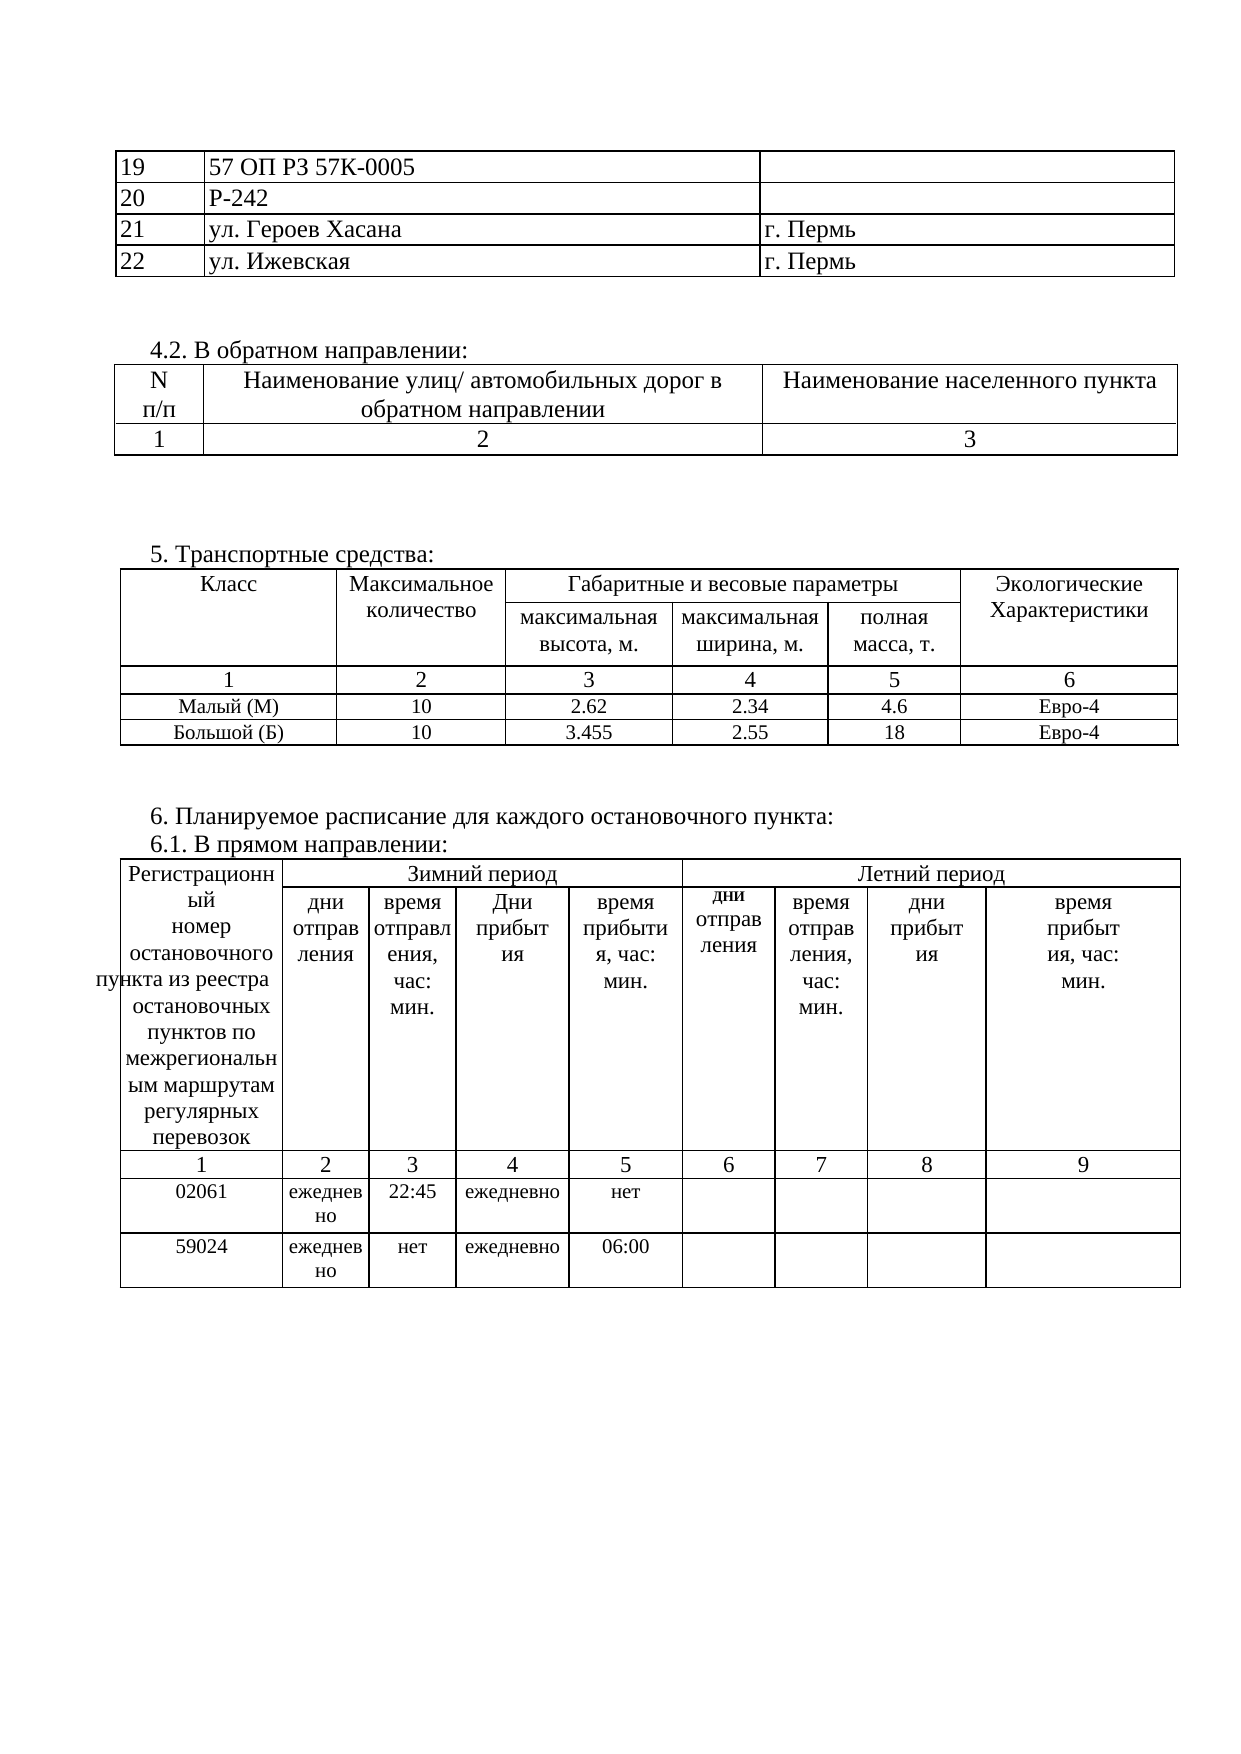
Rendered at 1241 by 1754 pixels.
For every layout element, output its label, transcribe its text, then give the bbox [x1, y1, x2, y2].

table_header Класс [121, 570, 336, 665]
table_cell ежедневно [457, 1179, 568, 1232]
table_cell [987, 1234, 1180, 1286]
table_cell ежедневно [283, 1234, 368, 1286]
table_cell 1 [121, 667, 336, 693]
table_cell Евро-4 [961, 695, 1177, 718]
table_cell 3 [370, 1151, 455, 1178]
table_cell Евро-4 [961, 720, 1177, 744]
table_header Наименование населенного пункта [763, 365, 1177, 423]
table_cell 57 ОП РЗ 57К-0005 [205, 152, 759, 181]
table_cell 20 [117, 183, 204, 213]
table_cell г. Пермь [761, 246, 1174, 276]
text 4.2. В обратном направлении: [150, 335, 1090, 364]
table_cell [683, 1234, 774, 1286]
table_cell 5 [829, 667, 960, 693]
table_cell дни прибыт ия [868, 888, 985, 1150]
table_cell время прибыт ия, час: мин. [987, 888, 1180, 1150]
table_cell ежедневно [283, 1179, 368, 1232]
table_cell 22 [117, 246, 204, 276]
table_cell ежедневно [457, 1234, 568, 1286]
table_cell [761, 183, 1174, 213]
table_cell ул. Ижевская [205, 246, 759, 276]
table_cell 1 [115, 424, 203, 454]
table_cell г. Пермь [761, 215, 1174, 244]
text 6.1. В прямом направлении: [150, 829, 1090, 858]
table_cell максимальная высота, м. [506, 603, 672, 665]
table_cell 4 [457, 1151, 568, 1178]
table_cell Р-242 [205, 183, 759, 213]
table_cell 6 [961, 667, 1177, 693]
table_cell дни отправ ления [283, 888, 368, 1150]
table_cell 21 [117, 215, 204, 244]
table_cell [868, 1179, 985, 1232]
table_cell 10 [337, 695, 505, 718]
table_cell нет [370, 1234, 455, 1286]
table_cell 18 [829, 720, 960, 744]
table_cell 2.34 [673, 695, 827, 718]
table_cell [776, 1179, 867, 1232]
table_header Экологические Характеристики [961, 570, 1177, 665]
table_cell 3.455 [506, 720, 672, 744]
table_cell максимальная ширина, м. [673, 603, 827, 665]
table_cell нет [570, 1179, 682, 1232]
table_cell 9 [987, 1151, 1180, 1178]
table_cell полная масса, т. [829, 603, 960, 665]
table_cell 5 [570, 1151, 682, 1178]
table_cell [761, 152, 1174, 181]
table_cell время прибыти я, час: мин. [570, 888, 682, 1150]
table_header Максимальное количество [337, 570, 505, 665]
table_cell ДНИ отправ ления [683, 888, 774, 1150]
table_cell 8 [868, 1151, 985, 1178]
table_cell 6 [683, 1151, 774, 1178]
table_cell 2 [204, 424, 762, 454]
text 5. Транспортные средства: [150, 539, 1090, 568]
table_cell 2 [337, 667, 505, 693]
table_cell 06:00 [570, 1234, 682, 1286]
table_cell 22:45 [370, 1179, 455, 1232]
table_cell время отправ ления, час: мин. [776, 888, 867, 1150]
table_header Габаритные и весовые параметры [506, 570, 960, 602]
table_cell 3 [763, 423, 1177, 454]
table_cell Большой (Б) [121, 720, 336, 744]
table_cell [987, 1179, 1180, 1232]
table_header Летний период [683, 860, 1180, 886]
table_cell [683, 1179, 774, 1232]
table_cell 1 [121, 1151, 282, 1178]
table_cell время отправл ения, час: мин. [370, 888, 455, 1150]
table_header Регистрационный номер остановочного пункта из реестра остановочных пунктов по межрегиональным маршрутам регулярных перевозок [121, 860, 282, 1150]
table_cell 19 [117, 152, 204, 181]
table_cell 4 [673, 667, 827, 693]
table_cell [776, 1234, 867, 1286]
table_cell Малый (М) [121, 695, 336, 718]
table_cell 2.55 [673, 720, 827, 744]
table_header Наименование улиц/ автомобильных дорог в обратном направлении [204, 365, 762, 423]
table_cell [868, 1234, 985, 1286]
table_cell 4.6 [829, 695, 960, 718]
table_header Зимний период [283, 860, 682, 886]
text 6. Планируемое расписание для каждого остановочного пункта: [150, 801, 1090, 829]
table_cell 7 [776, 1151, 867, 1178]
table_cell 2 [283, 1151, 368, 1178]
table_cell 10 [337, 720, 505, 744]
table_header N п/п [115, 365, 203, 423]
table_cell ул. Героев Хасана [205, 215, 759, 244]
table_cell Дни прибыт ия [457, 888, 568, 1150]
table_cell 02061 [121, 1179, 282, 1232]
table_cell 2.62 [506, 695, 672, 718]
table_cell 3 [506, 667, 672, 693]
table_cell 59024 [121, 1234, 282, 1286]
